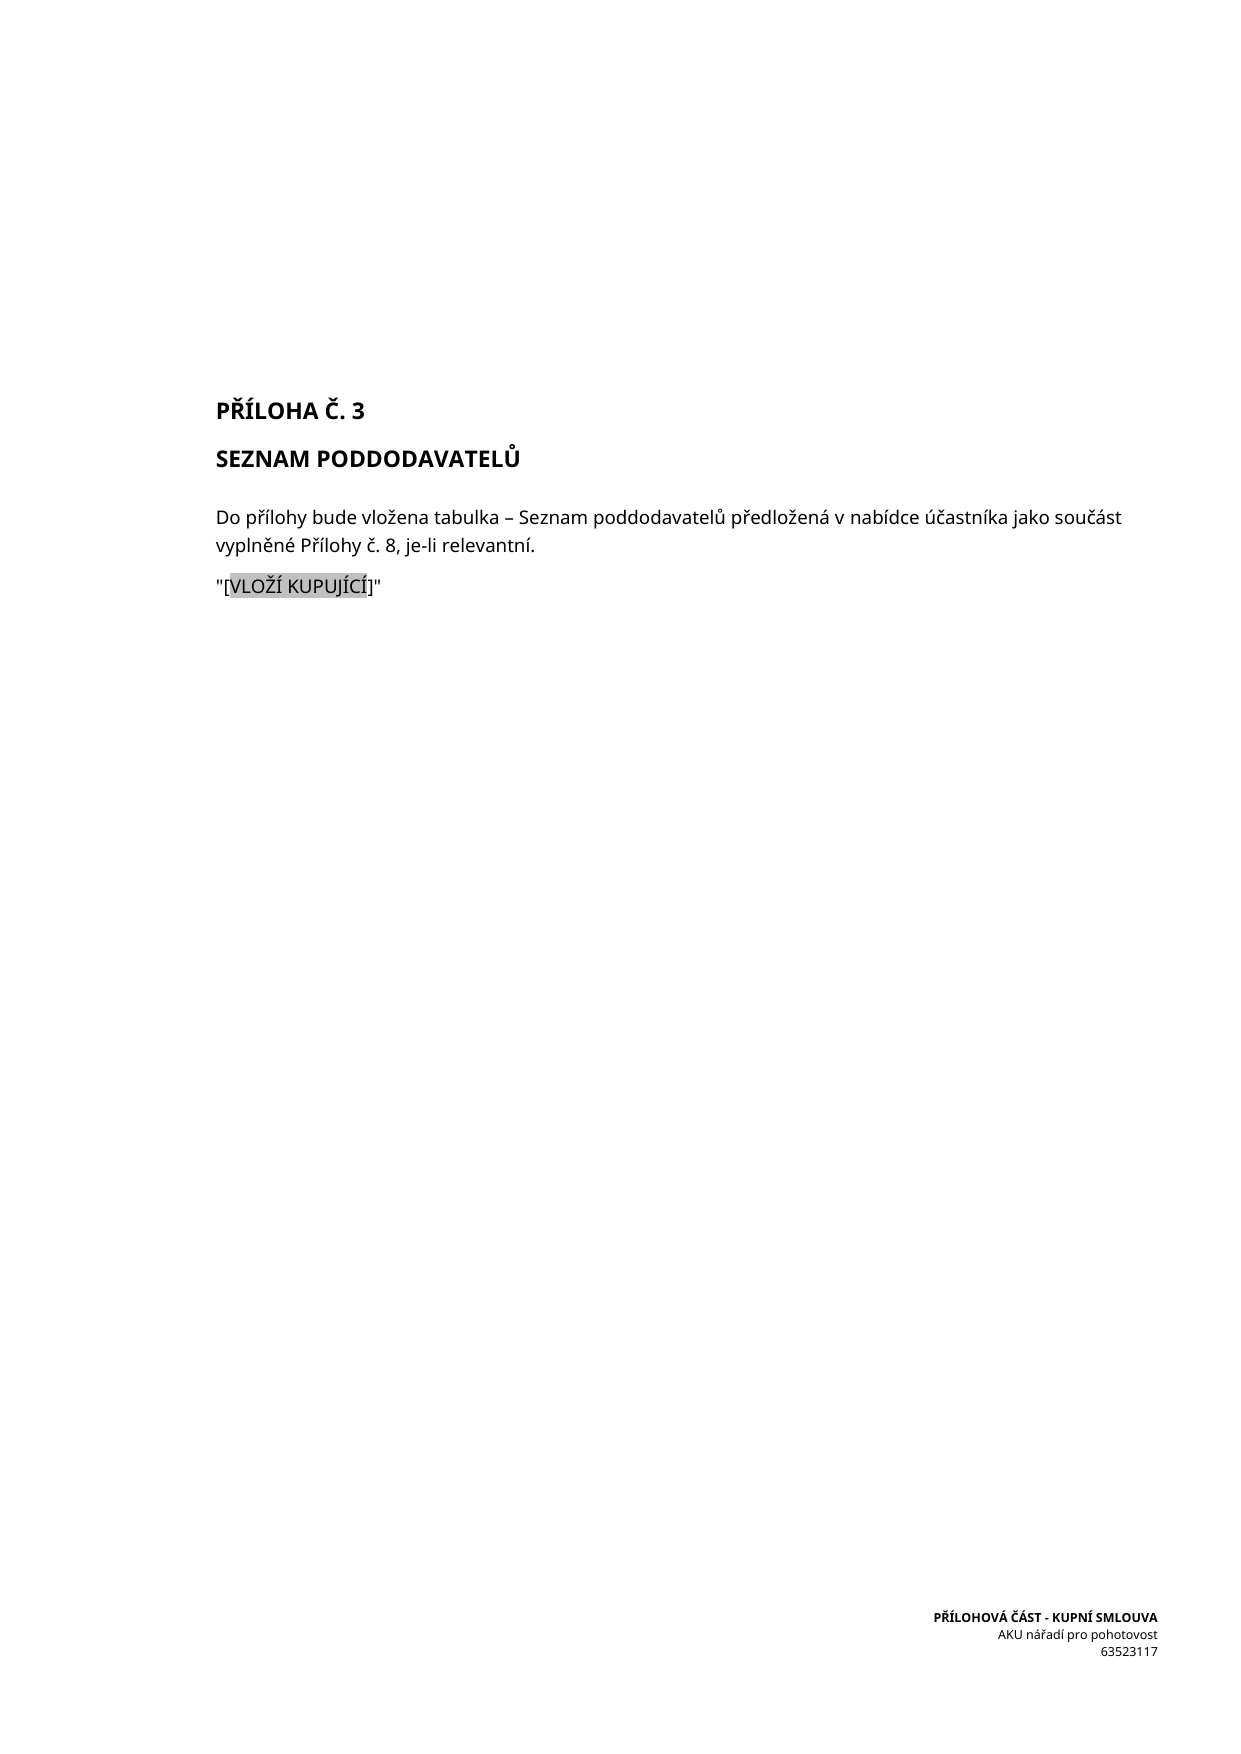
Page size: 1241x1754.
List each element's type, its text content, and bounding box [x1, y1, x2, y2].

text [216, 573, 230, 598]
text "[VLOŽÍ KUPUJÍCÍ]" [367, 573, 1122, 598]
text Příloha č. 3 [216, 395, 1122, 426]
text Do přílohy bude vložena tabulka – Seznam poddodavatelů předložená v nabídce účastníka jako součást vyplněné Přílohy č. 8, je-li relevantní. [216, 504, 1122, 558]
text Seznam poddodavatelů [216, 443, 1122, 475]
